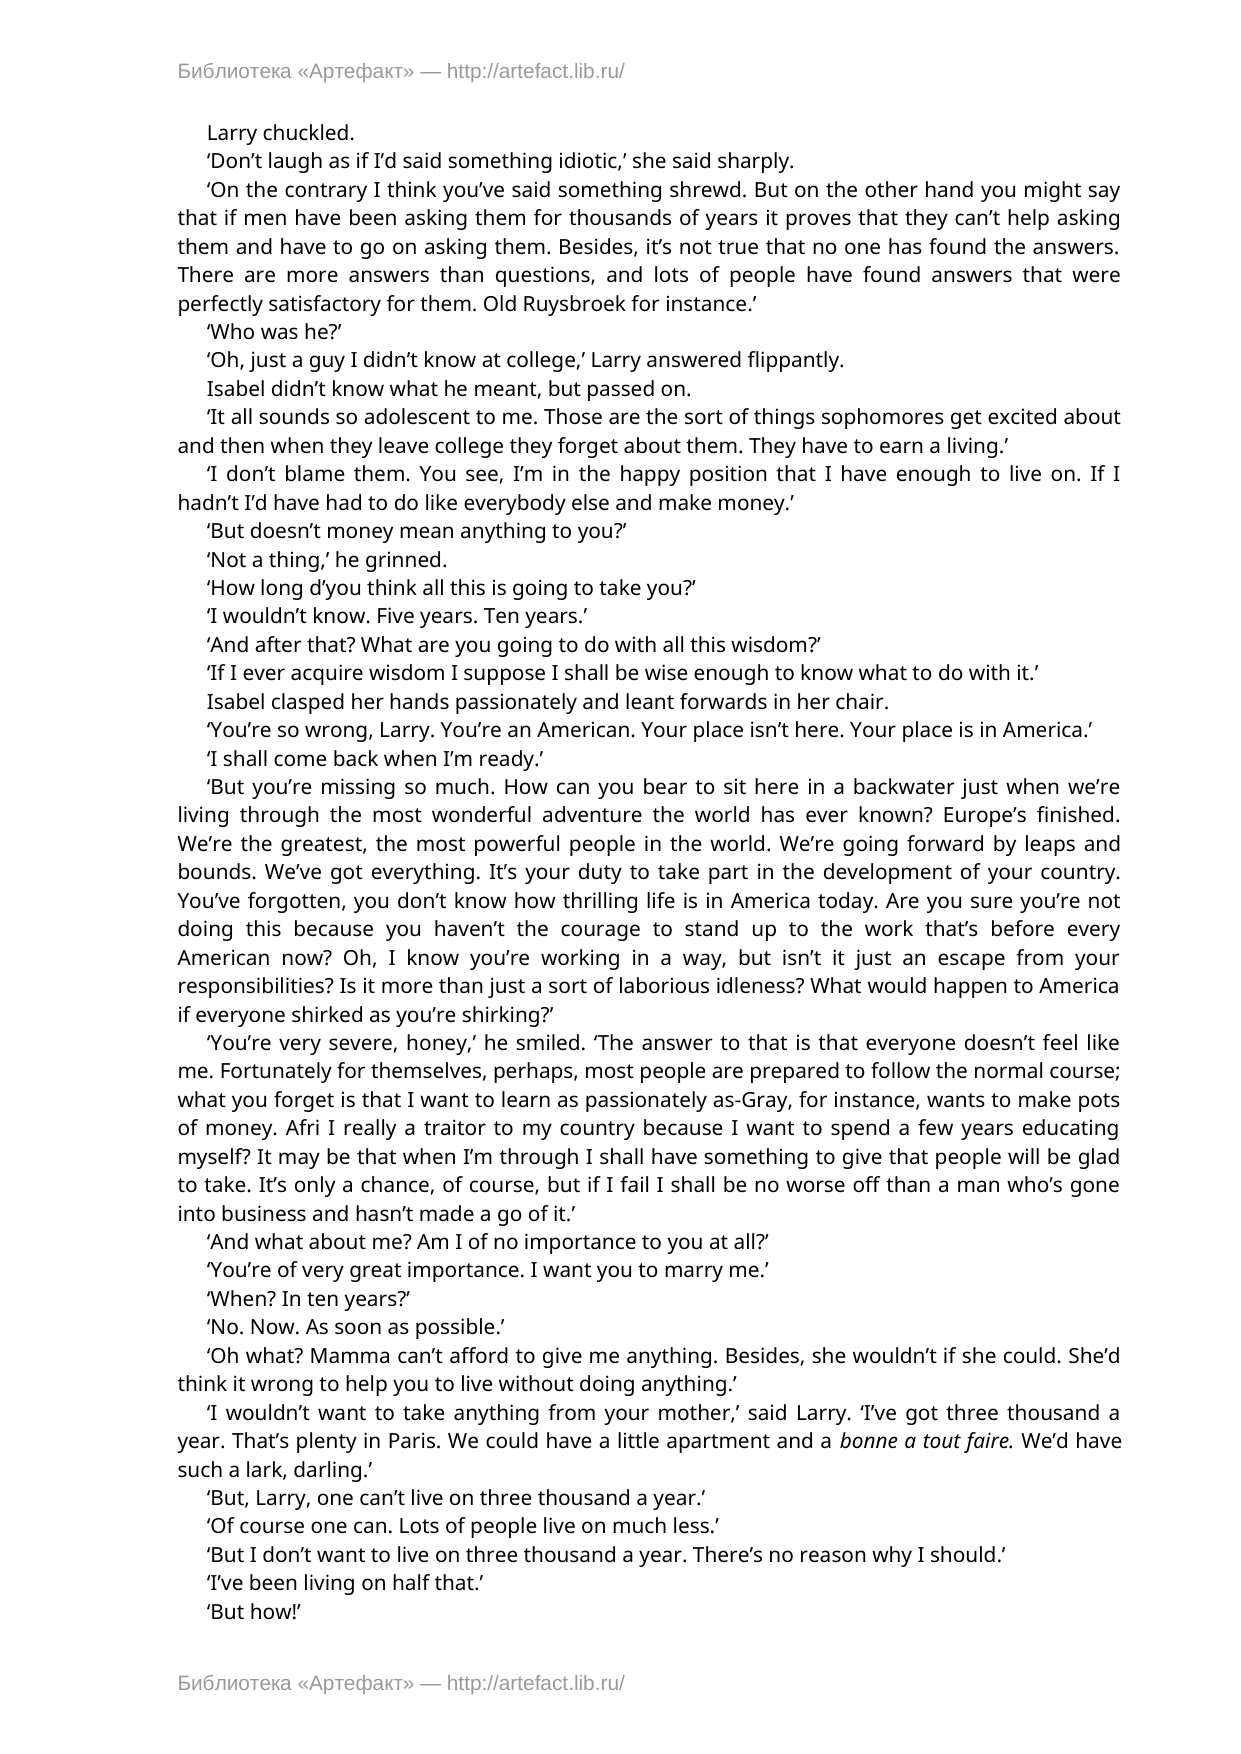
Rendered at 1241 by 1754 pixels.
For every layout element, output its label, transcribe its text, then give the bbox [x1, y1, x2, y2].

text ‘But how!’ [177, 1597, 1122, 1625]
text ‘Of course one can. Lots of people live on much less.’ [177, 1512, 1122, 1540]
text Isabel didn’t know what he meant, but passed on. [177, 374, 1122, 402]
text ‘But I don’t want to live on three thousand a year. There’s no reason why I should.’ [177, 1540, 1122, 1568]
text ‘But you’re missing so much. How can you bear to sit here in a backwater just when we’re living through the most wonderful adventure the world has ever known? Europe’s finished. We’re the greatest, the most powerful people in the world. We’re going forward by leaps and bounds. We’ve got everything. It’s your duty to take part in the development of your country. You’ve forgotten, you don’t know how thrilling life is in America today. Are you sure you’re not doing this because you haven’t the courage to stand up to the work that’s before every American now? Oh, I know you’re working in a way, but isn’t it just an escape from your responsibilities? Is it more than just a sort of laborious idleness? What would happen to America if everyone shirked as you’re shirking?’ [177, 772, 1122, 1028]
text Isabel clasped her hands passionately and leant forwards in her chair. [177, 687, 1122, 715]
text ‘It all sounds so adolescent to me. Those are the sort of things sophomores get excited about and then when they leave college they forget about them. They have to earn a living.’ [177, 402, 1122, 459]
text ‘You’re of very great importance. I want you to marry me.’ [177, 1256, 1122, 1284]
text ‘You’re very severe, honey,’ he smiled. ‘The answer to that is that everyone doesn’t feel like me. Fortunately for themselves, perhaps, most people are prepared to follow the normal course; what you forget is that I want to learn as passionately as-Gray, for instance, wants to make pots of money. Afri I really a traitor to my country because I want to spend a few years educating myself? It may be that when I’m through I shall have something to give that people will be glad to take. It’s only a chance, of course, but if I fail I shall be no worse off than a man who’s gone into business and hasn’t made a go of it.’ [177, 1028, 1122, 1227]
text ‘Oh what? Mamma can’t afford to give me anything. Besides, she wouldn’t if she could. She’d think it wrong to help you to live without doing anything.’ [177, 1341, 1122, 1398]
text ‘But doesn’t money mean anything to you?’ [177, 516, 1122, 545]
text ‘Not a thing,’ he grinned. [177, 545, 1122, 573]
text ‘How long d’you think all this is going to take you?’ [177, 573, 1122, 602]
text ‘I wouldn’t know. Five years. Ten years.’ [177, 602, 1122, 630]
text ‘When? In ten years?’ [177, 1284, 1122, 1312]
text ‘Oh, just a guy I didn’t know at college,’ Larry answered flippantly. [177, 346, 1122, 374]
text ‘I shall come back when I’m ready.’ [177, 744, 1122, 772]
text ‘On the contrary I think you’ve said something shrewd. But on the other hand you might say that if men have been asking them for thousands of years it proves that they can’t help asking them and have to go on asking them. Besides, it’s not true that no one has found the answers. There are more answers than questions, and lots of people have found answers that were perfectly satisfactory for them. Old Ruysbroek for instance.’ [177, 175, 1122, 317]
text ‘If I ever acquire wisdom I suppose I shall be wise enough to know what to do with it.’ [177, 658, 1122, 687]
text ‘I wouldn’t want to take anything from your mother,’ said Larry. ‘I’ve got three thousand a year. That’s plenty in Paris. We could have a little apartment and a bonne a tout faire. We’d have such a lark, darling.’ [177, 1398, 1122, 1483]
text ‘I’ve been living on half that.’ [177, 1568, 1122, 1597]
text ‘But, Larry, one can’t live on three thousand a year.’ [177, 1483, 1122, 1512]
text ‘You’re so wrong, Larry. You’re an American. Your place isn’t here. Your place is in America.’ [177, 715, 1122, 744]
text ‘And after that? What are you going to do with all this wisdom?’ [177, 630, 1122, 658]
text ‘And what about me? Am I of no importance to you at all?’ [177, 1227, 1122, 1256]
text Larry chuckled. [177, 118, 1122, 147]
text ‘Who was he?’ [177, 317, 1122, 346]
text ‘I don’t blame them. You see, I’m in the happy position that I have enough to live on. If I hadn’t I’d have had to do like everybody else and make money.’ [177, 459, 1122, 516]
text ‘No. Now. As soon as possible.’ [177, 1312, 1122, 1341]
text ‘Don’t laugh as if I’d said something idiotic,’ she said sharply. [177, 147, 1122, 175]
